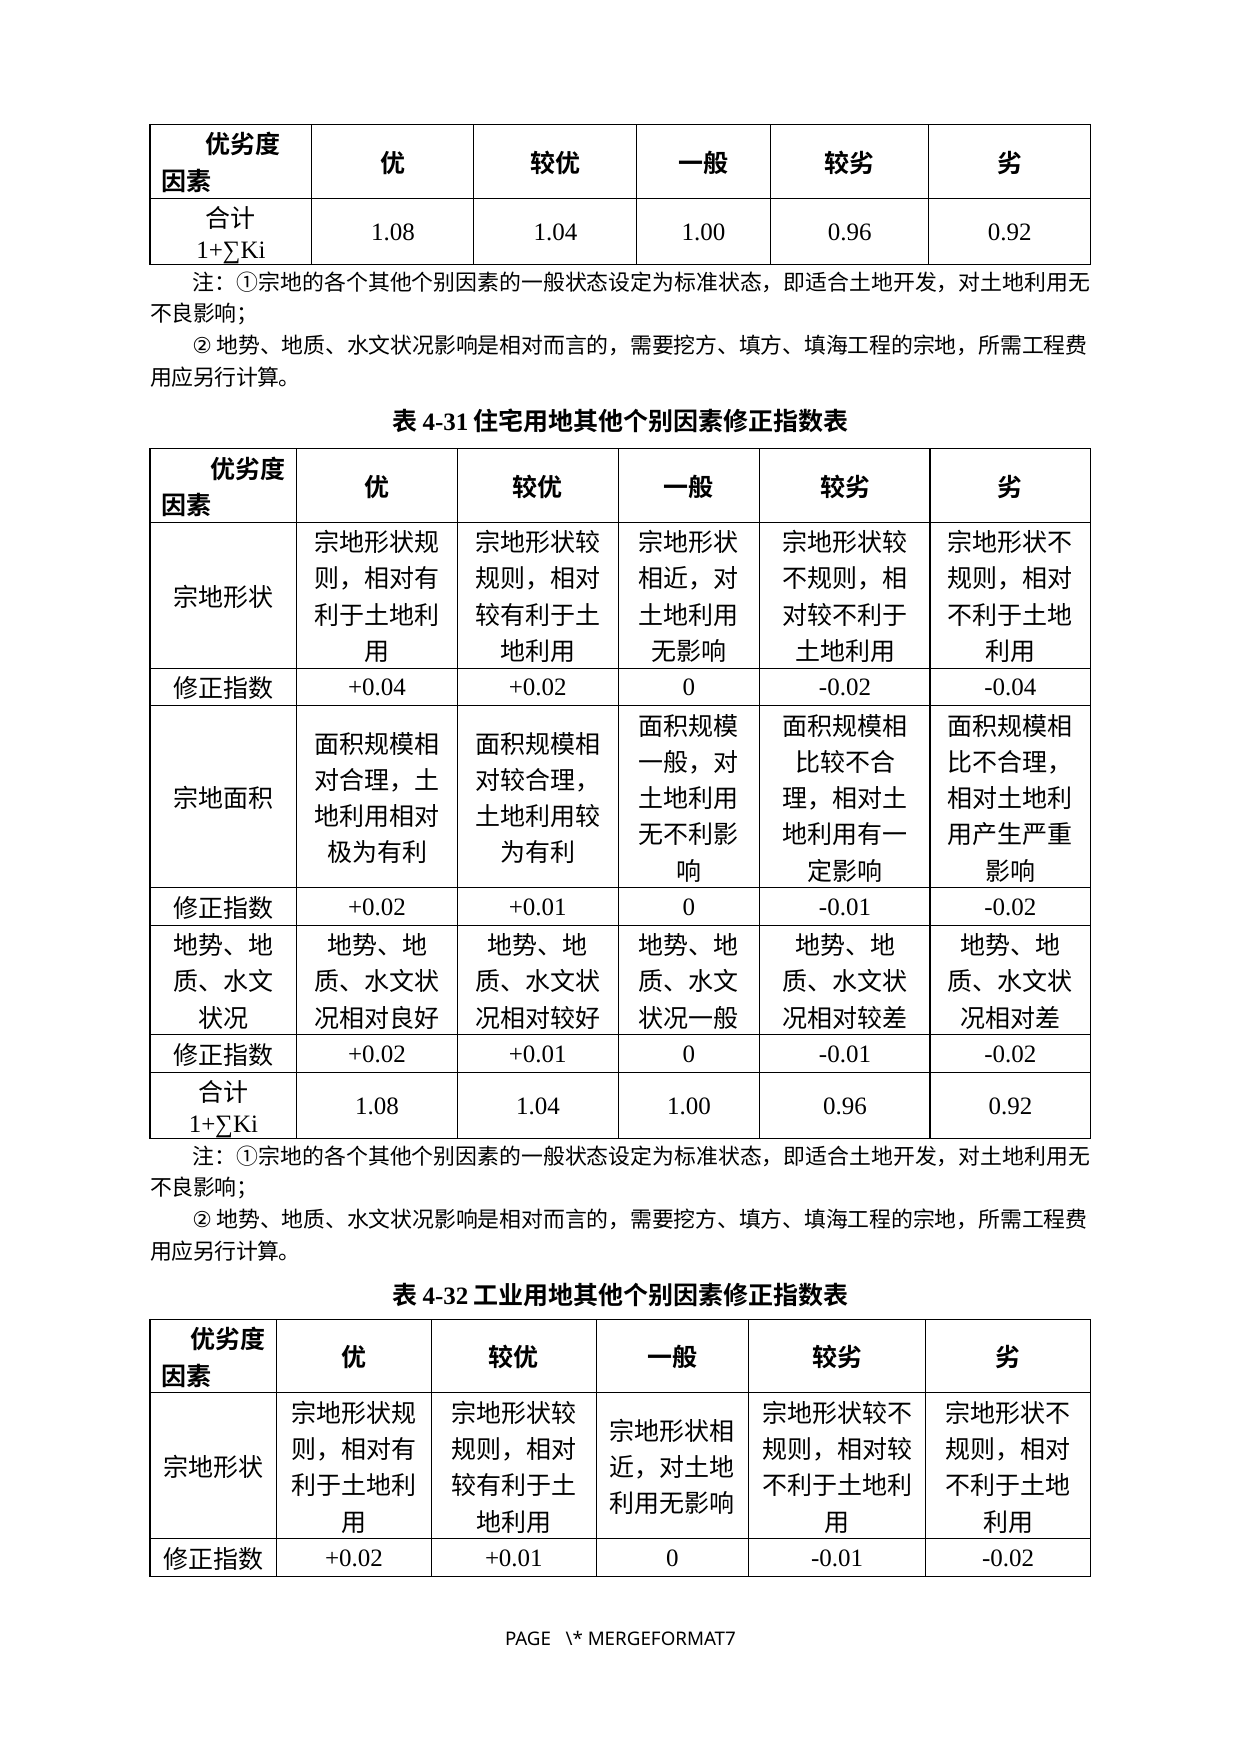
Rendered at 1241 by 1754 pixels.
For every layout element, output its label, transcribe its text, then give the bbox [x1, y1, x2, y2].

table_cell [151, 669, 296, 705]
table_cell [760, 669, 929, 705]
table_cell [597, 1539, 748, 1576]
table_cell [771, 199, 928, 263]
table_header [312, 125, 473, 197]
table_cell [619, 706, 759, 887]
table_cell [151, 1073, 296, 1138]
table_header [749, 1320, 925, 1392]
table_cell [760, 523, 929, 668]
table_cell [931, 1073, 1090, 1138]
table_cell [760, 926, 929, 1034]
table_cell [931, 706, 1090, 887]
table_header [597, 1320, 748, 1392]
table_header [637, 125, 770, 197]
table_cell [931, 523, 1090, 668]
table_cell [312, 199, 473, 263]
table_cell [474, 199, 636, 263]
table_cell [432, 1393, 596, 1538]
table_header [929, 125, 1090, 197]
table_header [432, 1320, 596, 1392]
text 注：①宗地的各个其他个别因素的一般状态设定为标准状态，即适合土地开发，对土地利用无不良影响； [150, 1139, 1090, 1202]
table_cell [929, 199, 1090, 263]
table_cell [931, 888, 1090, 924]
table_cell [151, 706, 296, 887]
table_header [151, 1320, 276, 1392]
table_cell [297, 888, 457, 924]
text 表4-32工业用地其他个别因素修正指数表 [150, 1275, 1090, 1311]
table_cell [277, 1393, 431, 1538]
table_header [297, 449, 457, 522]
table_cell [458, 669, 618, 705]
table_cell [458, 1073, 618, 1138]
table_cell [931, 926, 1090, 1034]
text ②地势、地质、水文状况影响是相对而言的，需要挖方、填方、填海工程的宗地，所需工程费用应另行计算。 [150, 1202, 1090, 1266]
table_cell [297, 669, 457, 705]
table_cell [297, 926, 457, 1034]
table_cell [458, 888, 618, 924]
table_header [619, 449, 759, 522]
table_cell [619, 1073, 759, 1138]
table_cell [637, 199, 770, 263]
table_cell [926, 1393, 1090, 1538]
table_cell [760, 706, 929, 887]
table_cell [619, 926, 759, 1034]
text ②地势、地质、水文状况影响是相对而言的，需要挖方、填方、填海工程的宗地，所需工程费用应另行计算。 [150, 328, 1090, 391]
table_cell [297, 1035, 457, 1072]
text 注：①宗地的各个其他个别因素的一般状态设定为标准状态，即适合土地开发，对土地利用无不良影响； [150, 265, 1090, 328]
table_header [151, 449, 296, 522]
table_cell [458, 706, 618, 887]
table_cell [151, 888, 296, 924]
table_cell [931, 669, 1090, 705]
text 表4-31住宅用地其他个别因素修正指数表 [150, 401, 1090, 437]
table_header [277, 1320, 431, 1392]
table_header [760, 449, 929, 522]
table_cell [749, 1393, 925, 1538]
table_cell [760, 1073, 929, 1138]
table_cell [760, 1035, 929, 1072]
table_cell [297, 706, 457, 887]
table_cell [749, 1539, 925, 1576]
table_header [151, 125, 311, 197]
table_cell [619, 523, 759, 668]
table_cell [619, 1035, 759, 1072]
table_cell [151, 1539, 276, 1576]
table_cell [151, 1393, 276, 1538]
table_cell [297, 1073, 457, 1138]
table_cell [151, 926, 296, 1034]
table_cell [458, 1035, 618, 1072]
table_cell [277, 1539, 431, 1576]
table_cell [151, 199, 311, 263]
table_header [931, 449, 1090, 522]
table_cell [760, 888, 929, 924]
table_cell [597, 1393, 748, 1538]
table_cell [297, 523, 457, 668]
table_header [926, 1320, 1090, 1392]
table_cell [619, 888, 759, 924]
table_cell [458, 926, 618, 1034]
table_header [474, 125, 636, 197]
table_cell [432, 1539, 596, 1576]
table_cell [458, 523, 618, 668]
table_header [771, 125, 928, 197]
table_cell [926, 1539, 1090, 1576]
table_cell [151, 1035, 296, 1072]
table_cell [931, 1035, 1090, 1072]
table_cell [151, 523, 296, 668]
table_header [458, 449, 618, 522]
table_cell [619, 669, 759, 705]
